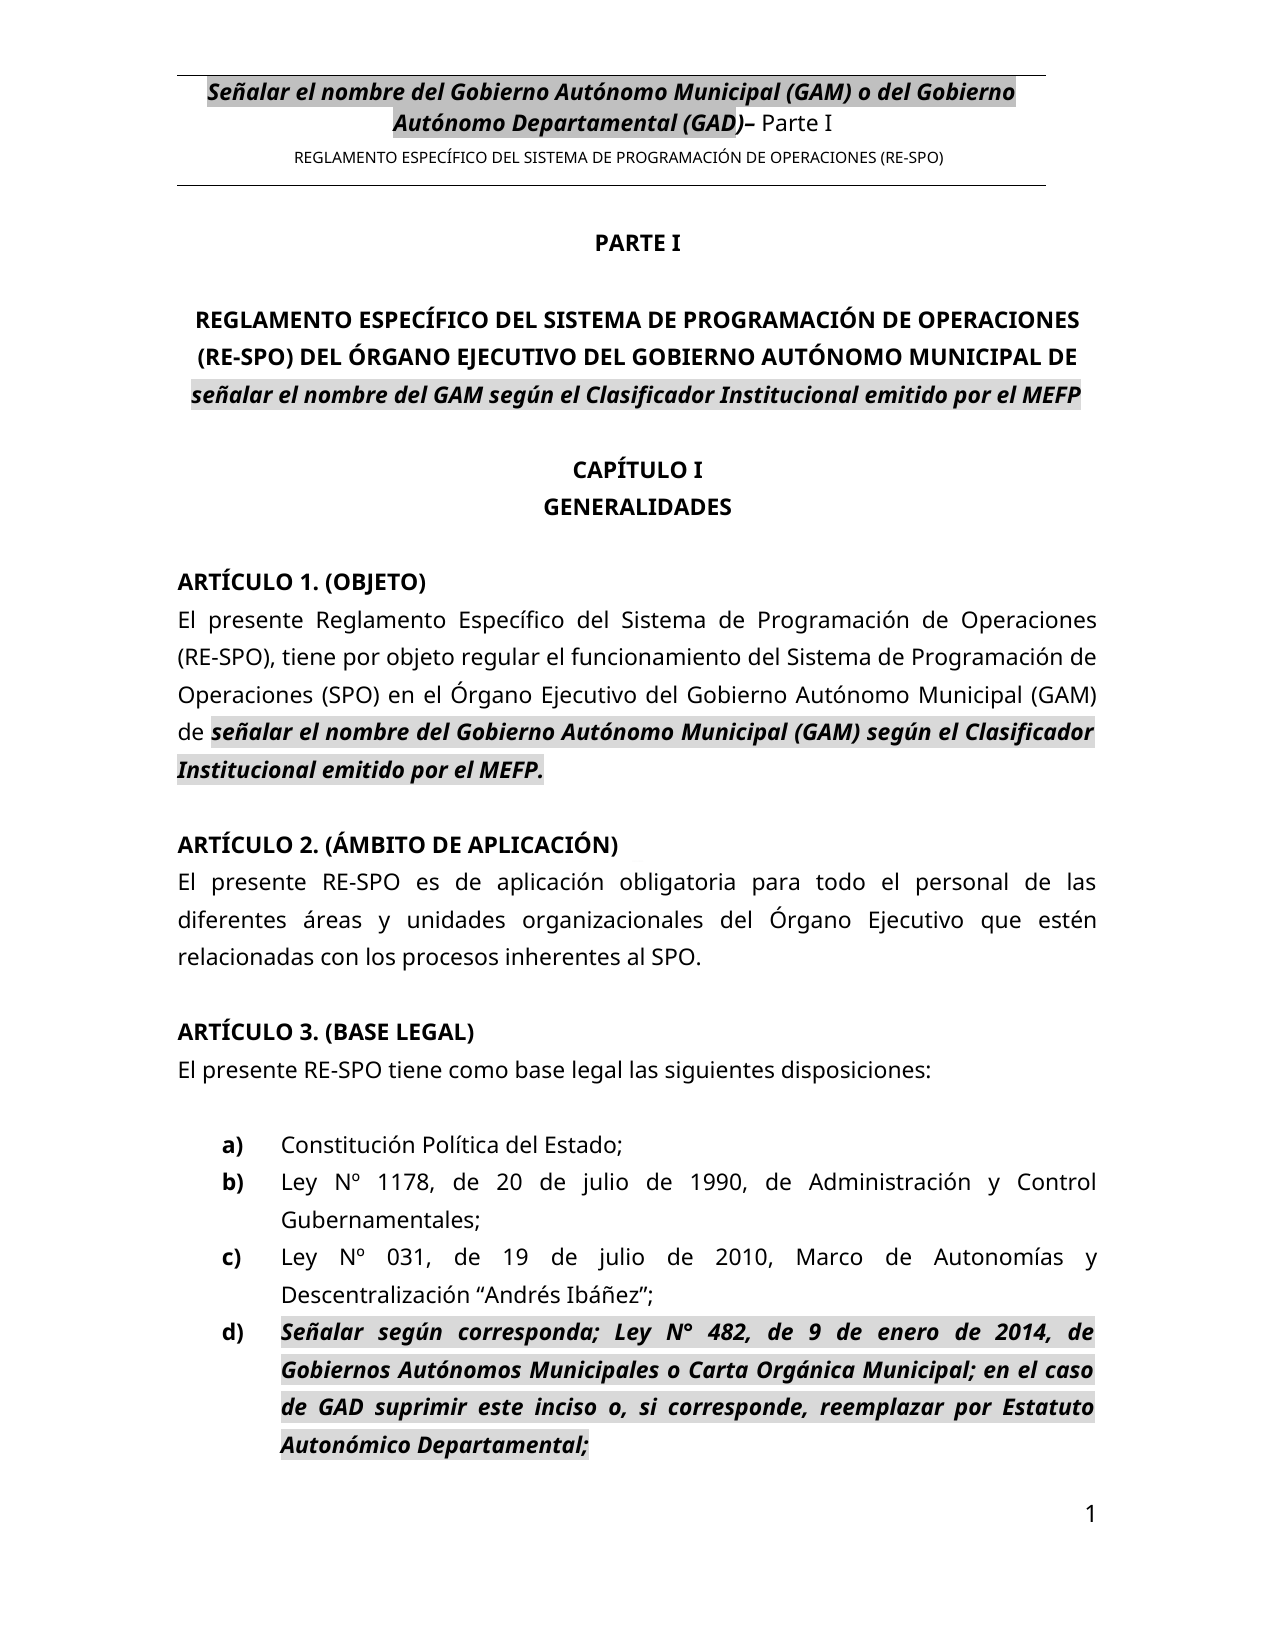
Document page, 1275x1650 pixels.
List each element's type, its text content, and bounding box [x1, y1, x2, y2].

list Ley Nº 031, de 19 de julio de 2010, Marco de Autonomías y Descentralización “Andrés Ibáñez”; [222, 1241, 1098, 1310]
list Ley Nº 1178, de 20 de julio de 1990, de Administración y Control Gubernamentales; [222, 1166, 1098, 1235]
subtitle CAPÍTULO I [177, 454, 1098, 485]
subtitle REGLAMENTO ESPECÍFICO DEL SISTEMA DE PROGRAMACIÓN DE OPERACIONES (RE-SPO) DEL ÓRGANO EJECUTIVO DEL GOBIERNO AUTÓNOMO MUNICIPAL DE señalar el nombre del GAM según el Clasificador Institucional emitido por el MEFP [177, 304, 1098, 410]
subtitle PARTE I [177, 227, 1098, 258]
subtitle (BASE LEGAL) [177, 1016, 1098, 1048]
text El presente RE-SPO es de aplicación obligatoria para todo el personal de las diferentes áreas y unidades organizacionales del Órgano Ejecutivo que estén relacionadas con los procesos inherentes al SPO. [177, 866, 1098, 973]
list Constitución Política del Estado; [222, 1129, 1098, 1160]
subtitle GENERALIDADES [177, 491, 1098, 523]
list Señalar según corresponda; Ley N° 482, de 9 de enero de 2014, de Gobiernos Autónomos Municipales o Carta Orgánica Municipal; en el caso de GAD suprimir este inciso o, si corresponde, reemplazar por Estatuto Autonómico Departamental; [222, 1316, 1098, 1460]
subtitle (OBJETO) [177, 566, 1098, 598]
subtitle (ÁMBITO DE APLICACIÓN) [177, 829, 1098, 860]
text El presente RE-SPO tiene como base legal las siguientes disposiciones: [177, 1054, 1098, 1085]
text El presente Reglamento Específico del Sistema de Programación de Operaciones (RE-SPO), tiene por objeto regular el funcionamiento del Sistema de Programación de Operaciones (SPO) en el Órgano Ejecutivo del Gobierno Autónomo Municipal (GAM) de señalar el nombre del Gobierno Autónomo Municipal (GAM) según el Clasificador Institucional emitido por el MEFP. [177, 604, 1098, 785]
